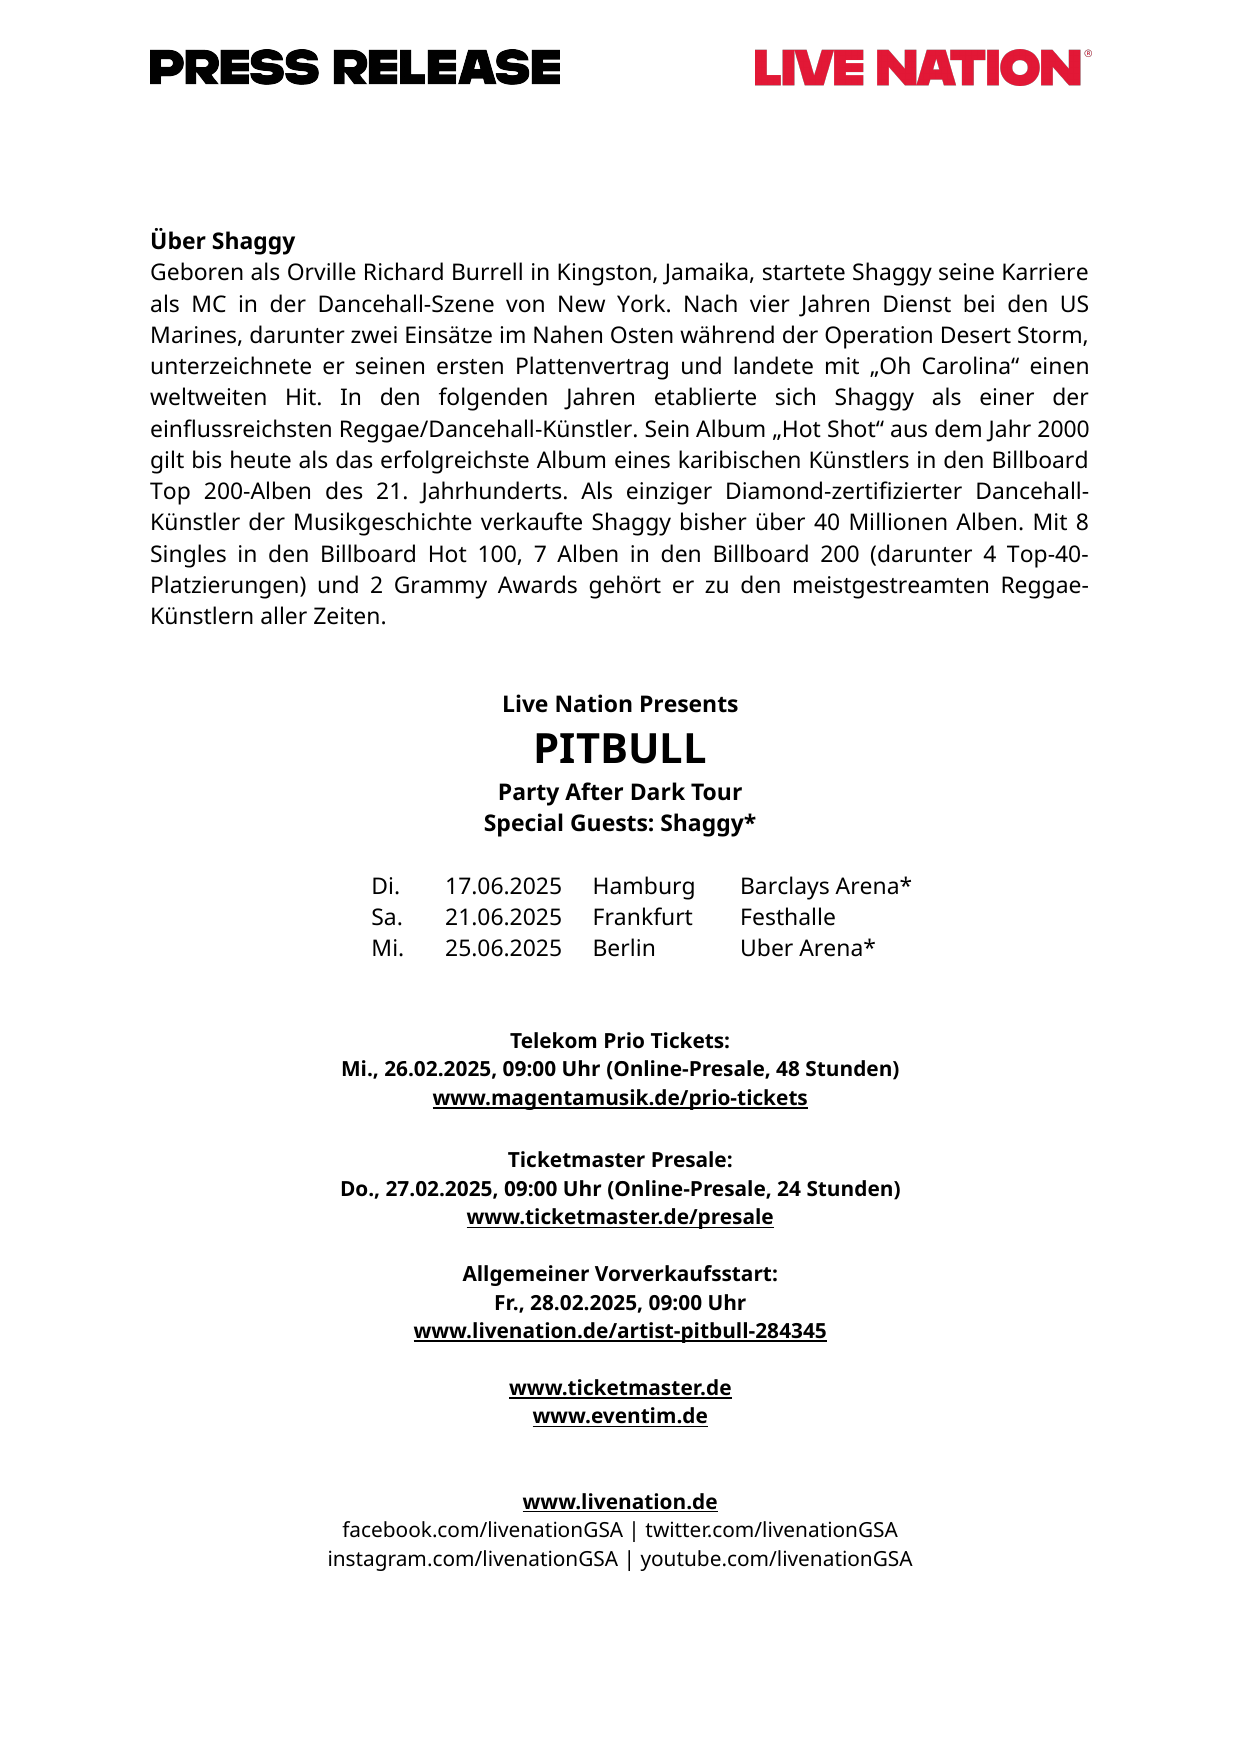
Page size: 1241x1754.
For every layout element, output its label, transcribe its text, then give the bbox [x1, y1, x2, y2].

text Fr., 28.02.2025, 09:00 Uhr [150, 1288, 1090, 1316]
text Party After Dark Tour [150, 776, 1090, 807]
picture [755, 49, 1092, 86]
text www.livenation.de [150, 1487, 1090, 1515]
text Über Shaggy [150, 225, 1090, 256]
picture [150, 49, 560, 85]
text www.ticketmaster.de www.eventim.de [150, 1373, 1090, 1430]
text Geboren als Orville Richard Burrell in Kingston, Jamaika, startete Shaggy seine Karriere als MC in der Dancehall-Szene von New York. Nach vier Jahren Dienst bei den US Marines, darunter zwei Einsätze im Nahen Osten während der Operation Desert Storm, unterzeichnete er seinen ersten Plattenvertrag und landete mit „Oh Carolina“ einen weltweiten Hit. In den folgenden Jahren etablierte sich Shaggy als einer der einflussreichsten Reggae/Dancehall-Künstler. Sein Album „Hot Shot“ aus dem Jahr 2000 gilt bis heute als das erfolgreichste Album eines karibischen Künstlers in den Billboard Top 200-Alben des 21. Jahrhunderts. Als einziger Diamond-zertifizierter Dancehall-Künstler der Musikgeschichte verkaufte Shaggy bisher über 40 Millionen Alben. Mit 8 Singles in den Billboard Hot 100, 7 Alben in den Billboard 200 (darunter 4 Top-40-Platzierungen) und 2 Grammy Awards gehört er zu den meistgestreamten Reggae-Künstlern aller Zeiten. [150, 256, 1090, 631]
text facebook.com/livenationGSA | twitter.com/livenationGSA [150, 1515, 1090, 1544]
text Mi., 26.02.2025, 09:00 Uhr (Online-Presale, 48 Stunden) www.magentamusik.de/prio-tickets [150, 1054, 1090, 1111]
text instagram.com/livenationGSA | youtube.com/livenationGSA [150, 1544, 1090, 1572]
subtitle Allgemeiner Vorverkaufsstart: [150, 1259, 1090, 1288]
text Live Nation Presents [150, 688, 1090, 719]
text Ticketmaster Presale: [150, 1146, 1090, 1174]
text Do., 27.02.2025, 09:00 Uhr (Online-Presale, 24 Stunden) [150, 1174, 1090, 1202]
subtitle Telekom Prio Tickets: [150, 1026, 1090, 1054]
text www.livenation.de/artist-pitbull-284345 [150, 1316, 1090, 1344]
text Special Guests: Shaggy* [150, 807, 1090, 839]
text Di. 17.06.2025 Hamburg Barclays Arena* [297, 870, 1090, 901]
text Mi. 25.06.2025 Berlin Uber Arena* [297, 932, 1090, 964]
subtitle www.ticketmaster.de/presale [150, 1202, 1090, 1231]
text PITBULL [150, 719, 1090, 776]
text Sa. 21.06.2025 Frankfurt Festhalle [297, 901, 1090, 932]
